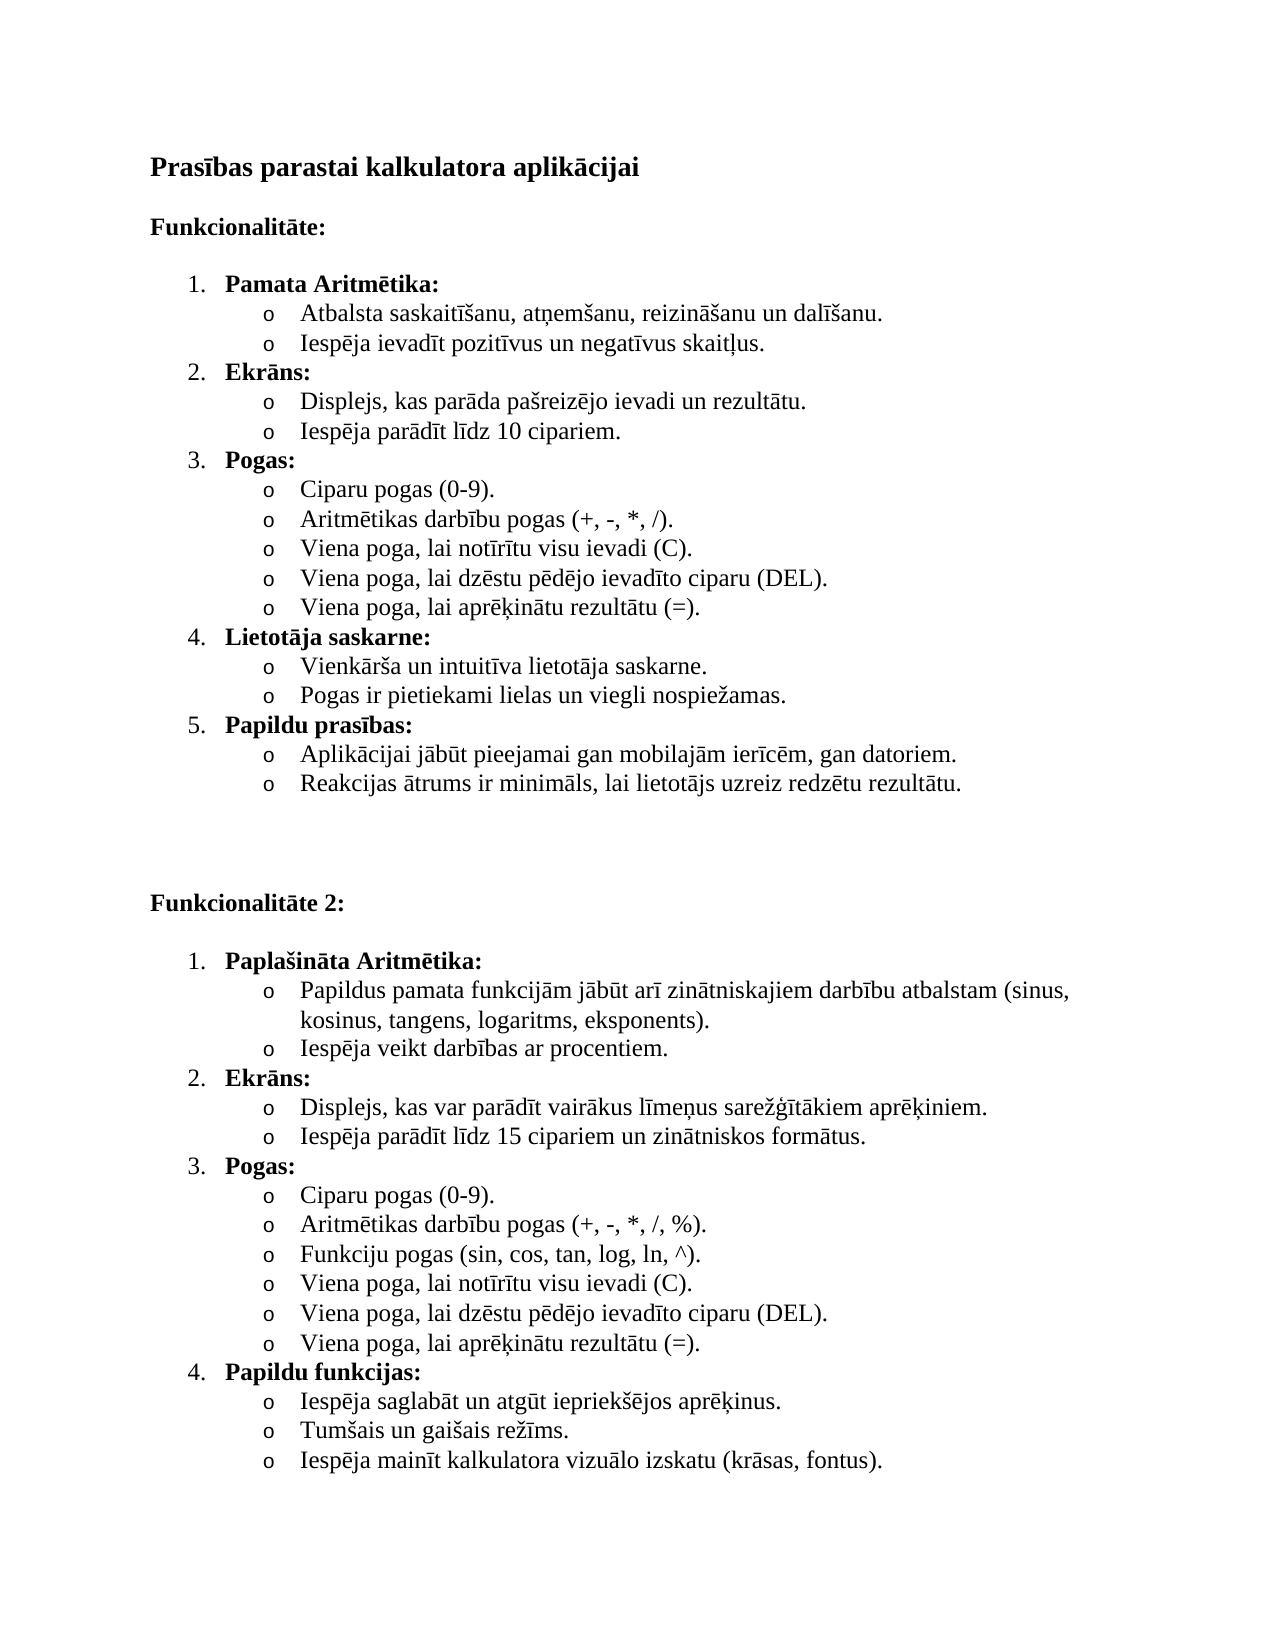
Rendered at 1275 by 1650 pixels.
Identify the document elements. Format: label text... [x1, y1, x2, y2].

list Viena poga, lai notīrītu visu ievadi (C). [262, 533, 1125, 563]
list Reakcijas ātrums ir minimāls, lai lietotājs uzreiz redzētu rezultātu. [262, 768, 1125, 798]
list Iespēja parādīt līdz 15 cipariem un zinātniskos formātus. [262, 1121, 1125, 1151]
list Pogas: [187, 445, 1125, 474]
list Iespēja parādīt līdz 10 cipariem. [262, 416, 1125, 445]
list Pogas ir pietiekami lielas un viegli nospiežamas. [262, 680, 1125, 710]
list Viena poga, lai aprēķinātu rezultātu (=). [262, 1328, 1125, 1357]
list Viena poga, lai dzēstu pēdējo ievadīto ciparu (DEL). [262, 1298, 1125, 1328]
list Iespēja saglabāt un atgūt iepriekšējos aprēķinus. [262, 1386, 1125, 1416]
list Ekrāns: [187, 1063, 1125, 1092]
list Vienkārša un intuitīva lietotāja saskarne. [262, 651, 1125, 680]
list Viena poga, lai notīrītu visu ievadi (C). [262, 1268, 1125, 1298]
list Lietotāja saskarne: [187, 622, 1125, 651]
list Paplašināta Aritmētika: [187, 946, 1125, 975]
list Ciparu pogas (0-9). [262, 474, 1125, 504]
list Tumšais un gaišais režīms. [262, 1416, 1125, 1445]
list Iespēja ievadīt pozitīvus un negatīvus skaitļus. [262, 328, 1125, 357]
list Papildu prasības: [187, 710, 1125, 739]
list Pamata Aritmētika: [187, 269, 1125, 298]
text Funkcionalitāte: [150, 212, 1125, 240]
list Viena poga, lai dzēstu pēdējo ievadīto ciparu (DEL). [262, 563, 1125, 592]
list Iespēja veikt darbības ar procentiem. [262, 1033, 1125, 1063]
list Papildu funkcijas: [187, 1357, 1125, 1386]
list Papildus pamata funkcijām jābūt arī zinātniskajiem darbību atbalstam (sinus, kosinus, tangens, logaritms, eksponents). [262, 975, 1125, 1033]
list Ciparu pogas (0-9). [262, 1180, 1125, 1209]
list Pogas: [187, 1151, 1125, 1180]
list Aritmētikas darbību pogas (+, -, *, /, %). [262, 1209, 1125, 1239]
list Viena poga, lai aprēķinātu rezultātu (=). [262, 592, 1125, 622]
list Ekrāns: [187, 357, 1125, 386]
list Atbalsta saskaitīšanu, atņemšanu, reizināšanu un dalīšanu. [262, 298, 1125, 328]
list Displejs, kas parāda pašreizējo ievadi un rezultātu. [262, 386, 1125, 416]
text Funkcionalitāte 2: [150, 888, 1125, 917]
list Funkciju pogas (sin, cos, tan, log, ln, ^). [262, 1239, 1125, 1268]
list Iespēja mainīt kalkulatora vizuālo izskatu (krāsas, fontus). [262, 1445, 1125, 1475]
list Displejs, kas var parādīt vairākus līmeņus sarežģītākiem aprēķiniem. [262, 1092, 1125, 1121]
text Prasības parastai kalkulatora aplikācijai [150, 150, 1125, 182]
list Aplikācijai jābūt pieejamai gan mobilajām ierīcēm, gan datoriem. [262, 739, 1125, 768]
list Aritmētikas darbību pogas (+, -, *, /). [262, 504, 1125, 533]
